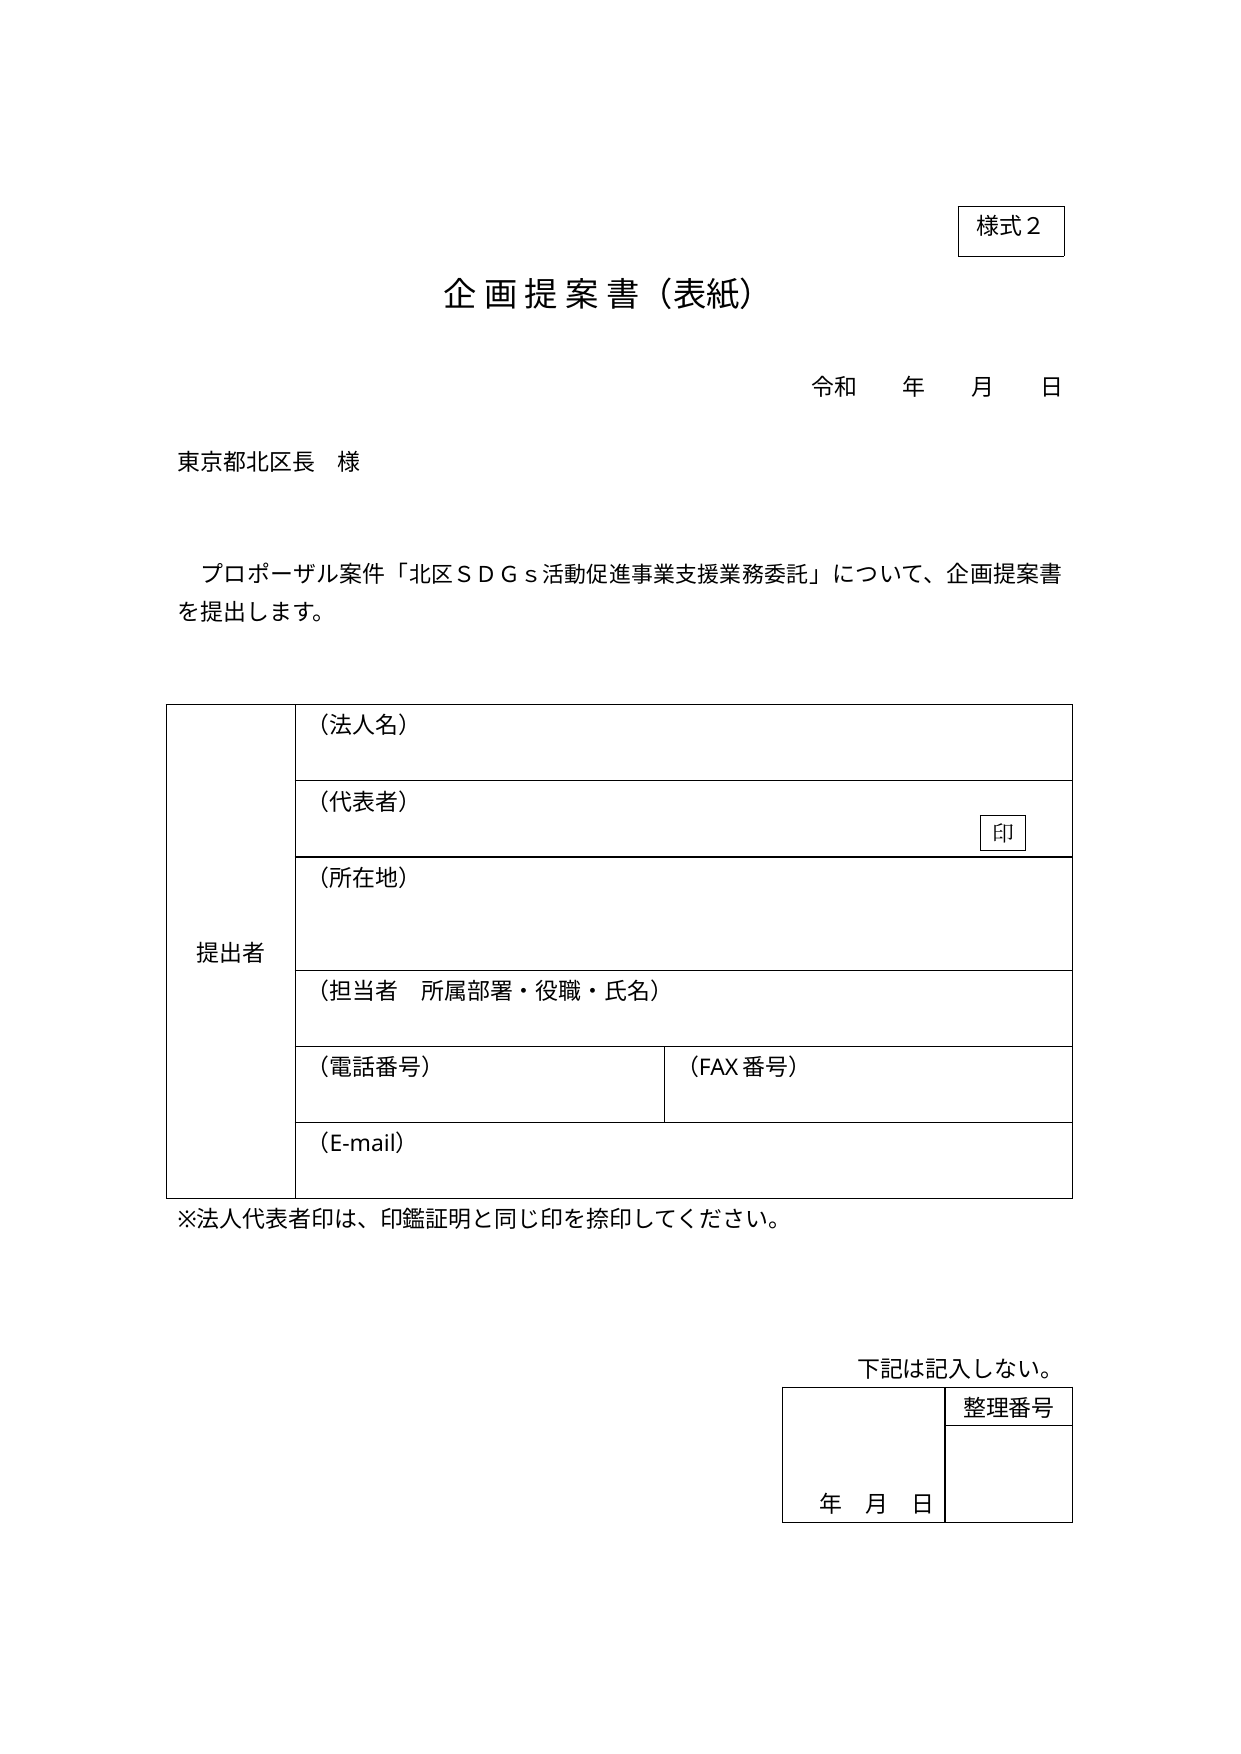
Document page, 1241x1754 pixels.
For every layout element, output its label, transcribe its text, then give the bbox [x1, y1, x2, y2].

table_cell （FAX番号） [665, 1047, 1072, 1122]
table_cell [946, 1426, 1072, 1522]
table_cell （代表者） [296, 781, 1072, 856]
table_cell （担当者 所属部署・役職・氏名） [296, 971, 1072, 1046]
table_cell （所在地） [296, 858, 1072, 970]
text 東京都北区長 様 [177, 442, 1063, 479]
text 下記は記入しない。 [177, 1349, 1063, 1387]
text 令和 年 月 日 [177, 367, 1063, 404]
table_cell （電話番号） [296, 1047, 664, 1122]
text プロポーザル案件「北区ＳＤＧｓ活動促進事業支援業務委託」について、企画提案書を提出します。 [177, 554, 1063, 629]
text ※法人代表者印は、印鑑証明と同じ印を捺印してください。 [177, 1199, 1063, 1237]
table_header 整理番号 [946, 1388, 1072, 1425]
table_header （法人名） [296, 705, 1072, 780]
table_cell （E-mail） [296, 1123, 1072, 1198]
text 企 画 提 案 書（表紙） [177, 254, 1063, 329]
table_header 年 月 日 [783, 1388, 944, 1522]
table_header 提出者 [167, 705, 295, 1198]
